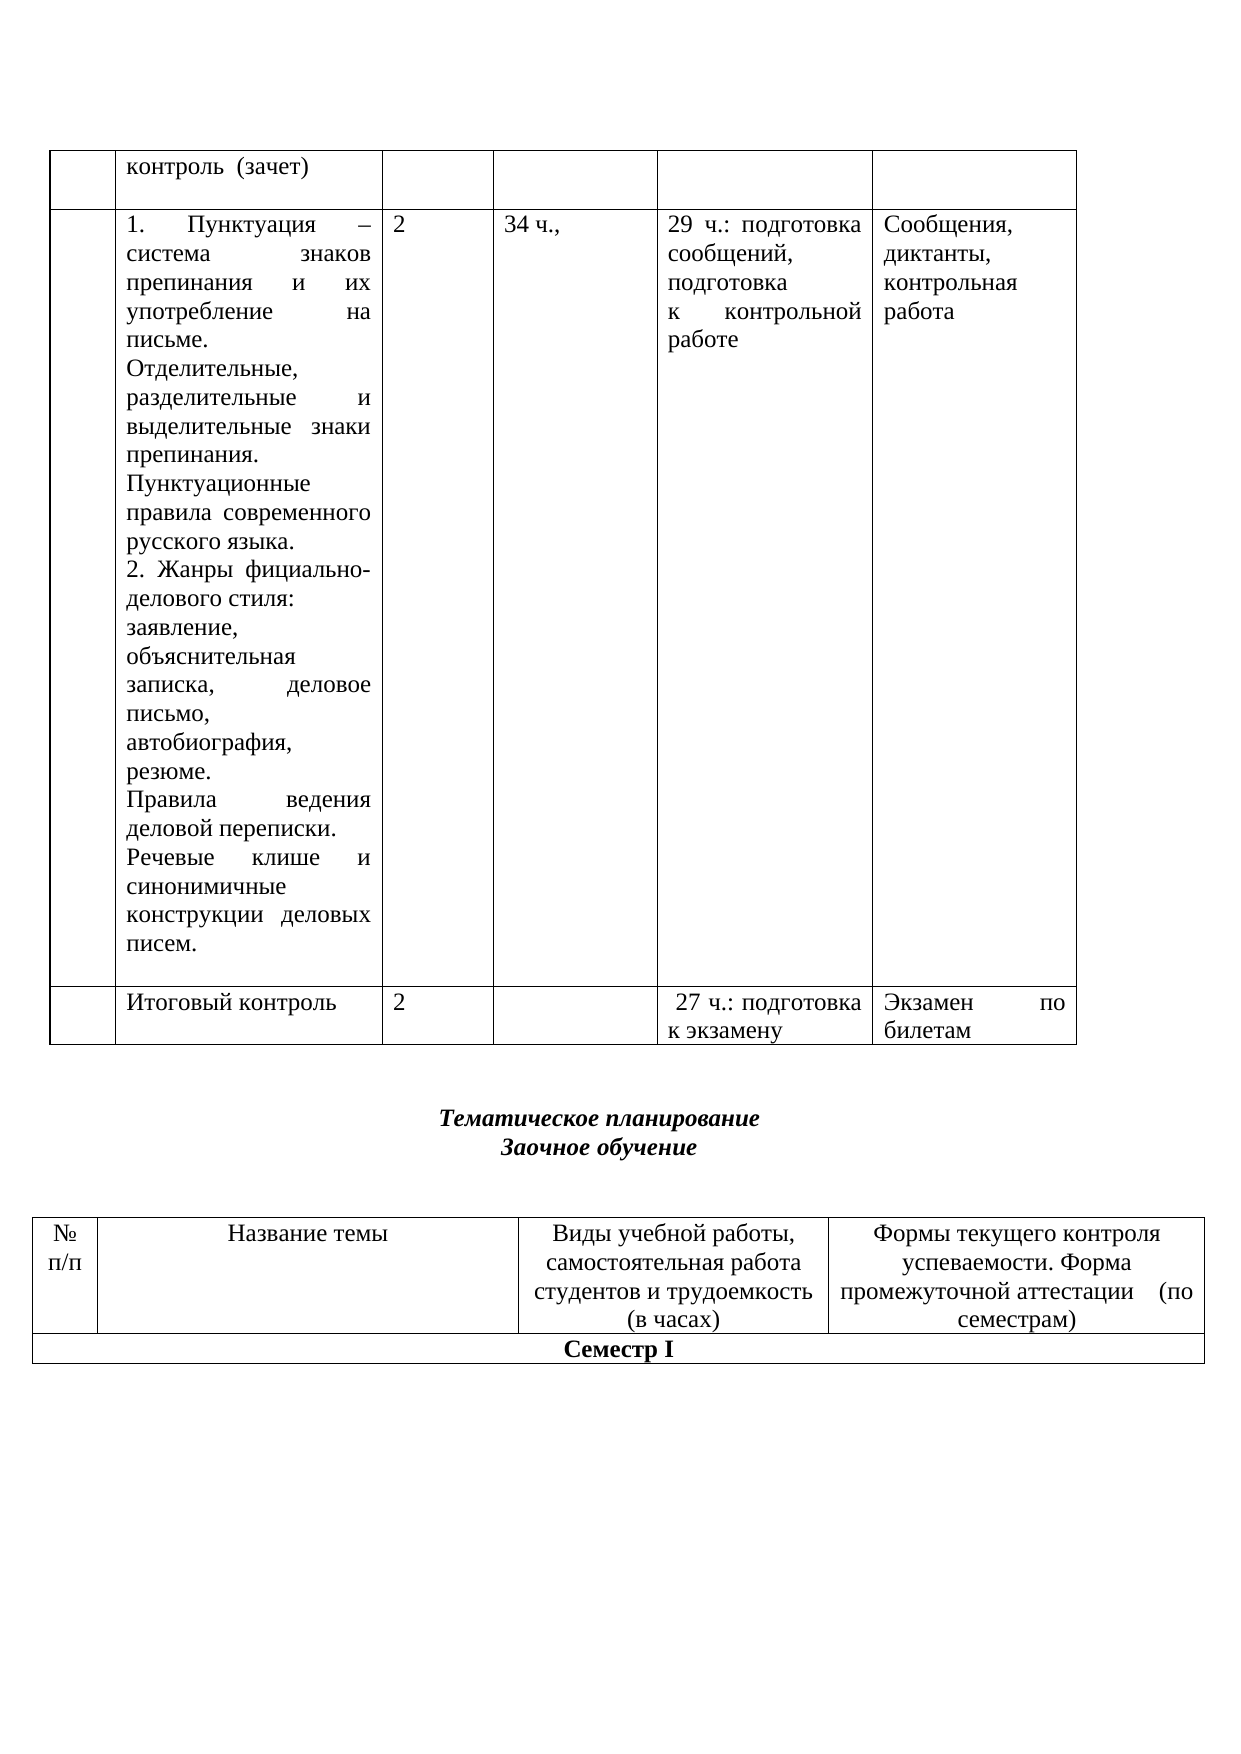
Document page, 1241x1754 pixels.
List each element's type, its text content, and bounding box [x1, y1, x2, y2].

table_cell 34 ч., [494, 210, 657, 986]
table_cell 1 [383, 151, 493, 208]
table_cell [51, 987, 115, 1044]
table_cell Итоговый контроль [116, 987, 382, 1044]
table_cell [494, 987, 657, 1044]
table_cell 27 ч.: подготовка к экзамену [658, 987, 872, 1044]
table_cell 1. Пунктуация – система знаков препинания и их употребление на письме. Отделительные, разделительные и выделительные знаки препинания. Пунктуационные правила современного русского языка. 2. Жанры фициально-делового стиля: заявление, объяснительная записка, деловое письмо, автобиография, резюме. Правила ведения деловой переписки. Речевые клише и синонимичные конструкции деловых писем. [116, 210, 382, 986]
table_header Формы текущего контроля успеваемости. Форма промежуточной аттестации (по семестрам) [829, 1218, 1204, 1333]
table_header Виды учебной работы, самостоятельная работа студентов и трудоемкость (в часах) [519, 1218, 828, 1333]
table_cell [116, 151, 382, 208]
table_cell 2 [383, 210, 493, 986]
text Заочное обучение [124, 1132, 1077, 1160]
text Тематическое планирование [124, 1103, 1077, 1132]
table_header Название темы [98, 1218, 518, 1333]
table_cell 29 ч.: подготовка сообщений, подготовка к контрольной работе [658, 210, 872, 986]
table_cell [873, 151, 1076, 208]
table_cell Семестр I [33, 1334, 1204, 1363]
table_cell [658, 151, 872, 208]
table_cell 2 [383, 987, 493, 1044]
table_cell Сообщения, диктанты, контрольная работа [873, 210, 1076, 986]
table_cell Экзамен по билетам [873, 987, 1076, 1044]
table_header № п/п [33, 1218, 97, 1333]
table_cell [51, 210, 115, 986]
table_cell [494, 151, 657, 208]
